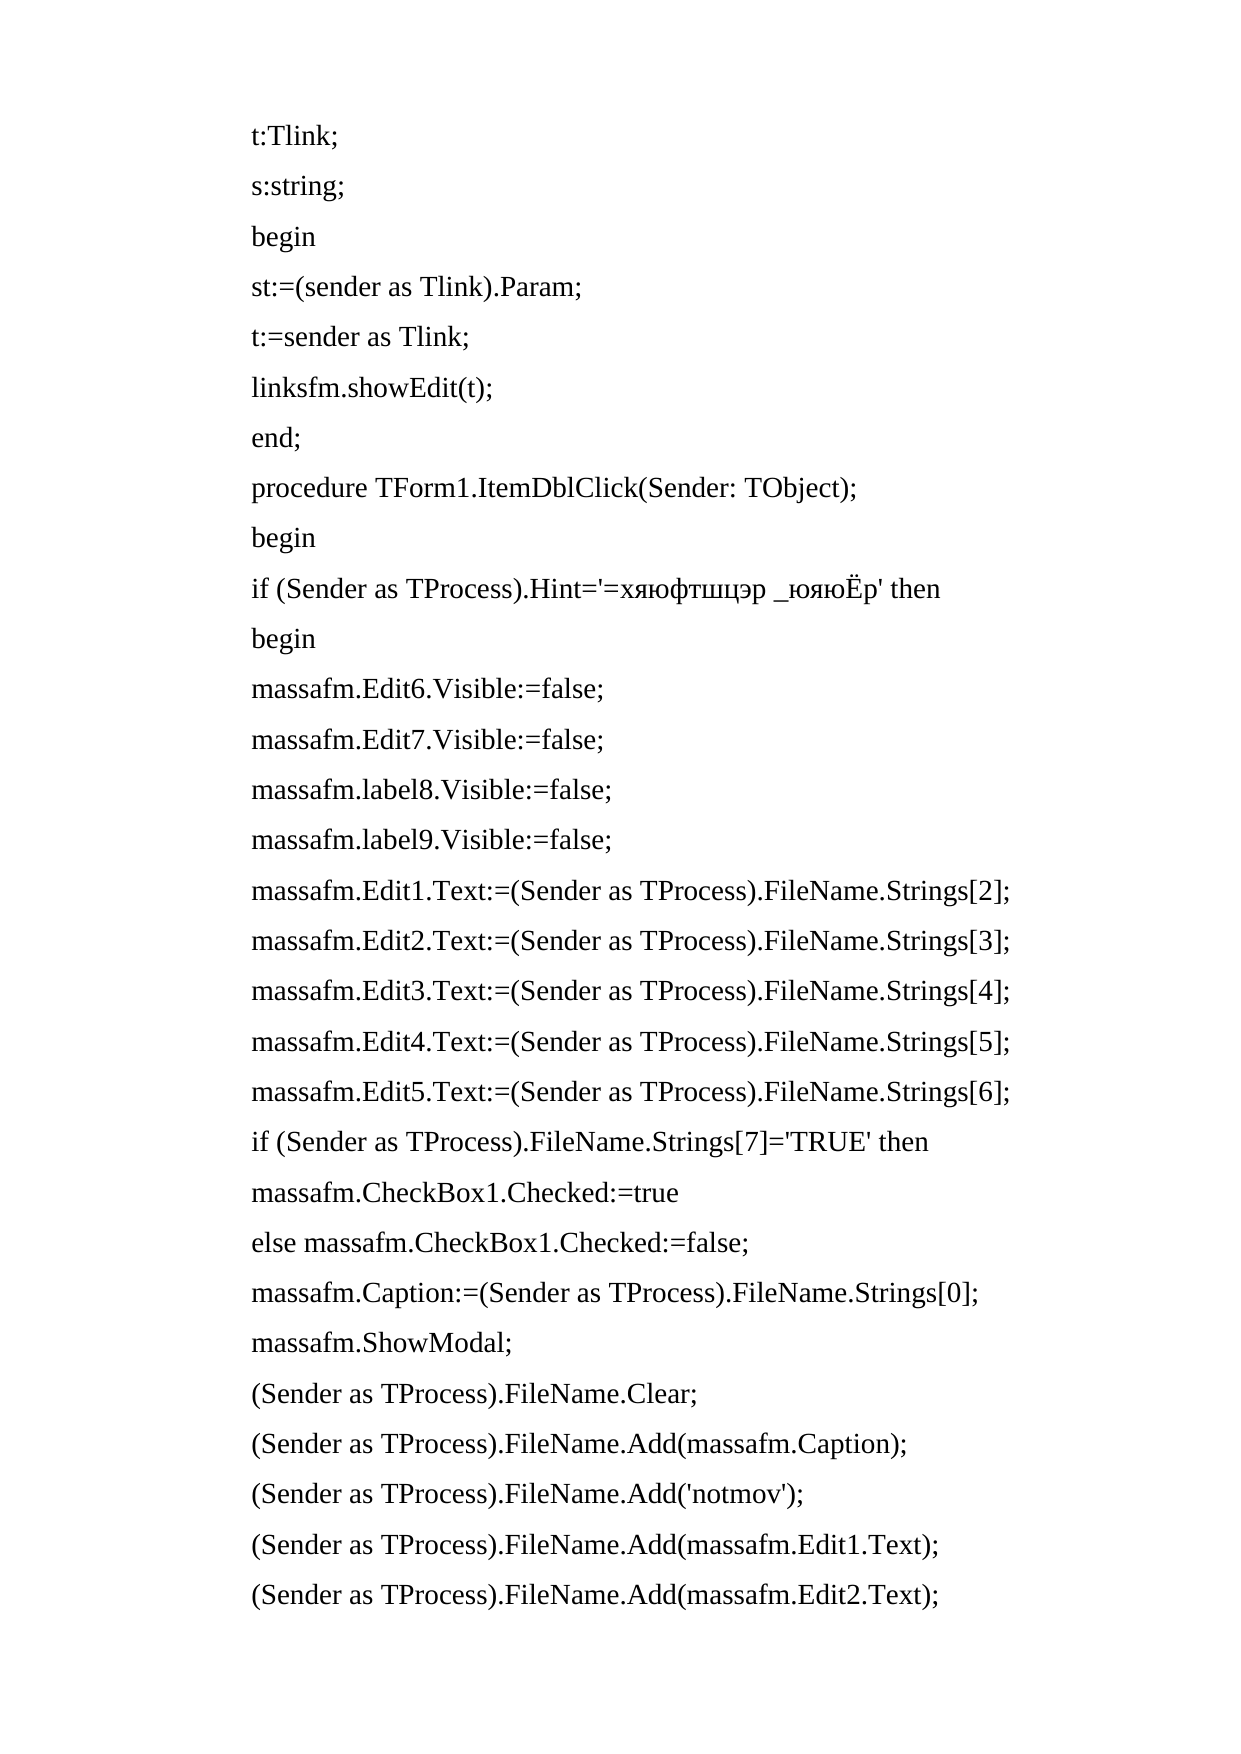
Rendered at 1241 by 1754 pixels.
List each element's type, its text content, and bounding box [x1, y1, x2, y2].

text massafm.Edit6.Visible:=false; [177, 672, 1152, 705]
text (Sender as TProcess).FileName.Add(massafm.Edit1.Text); [177, 1527, 1152, 1560]
text t:Tlink; [177, 118, 1152, 152]
text massafm.Edit3.Text:=(Sender as TProcess).FileName.Strings[4]; [177, 973, 1152, 1007]
text massafm.Edit5.Text:=(Sender as TProcess).FileName.Strings[6]; [177, 1074, 1152, 1108]
text (Sender as TProcess).FileName.Clear; [177, 1376, 1152, 1409]
text massafm.ShowModal; [177, 1326, 1152, 1359]
text else massafm.CheckBox1.Checked:=false; [177, 1225, 1152, 1258]
text if (Sender as TProcess).FileName.Strings[7]='TRUE' then [177, 1124, 1152, 1158]
text t:=sender as Tlink; [177, 319, 1152, 353]
text massafm.CheckBox1.Checked:=true [177, 1175, 1152, 1208]
text (Sender as TProcess).FileName.Add(massafm.Edit2.Text); [177, 1577, 1152, 1611]
text begin [177, 621, 1152, 655]
text massafm.label8.Visible:=false; [177, 772, 1152, 806]
text massafm.Caption:=(Sender as TProcess).FileName.Strings[0]; [177, 1275, 1152, 1309]
text (Sender as TProcess).FileName.Add(massafm.Caption); [177, 1426, 1152, 1460]
text massafm.Edit4.Text:=(Sender as TProcess).FileName.Strings[5]; [177, 1024, 1152, 1057]
text begin [177, 521, 1152, 554]
text massafm.Edit2.Text:=(Sender as TProcess).FileName.Strings[3]; [177, 923, 1152, 957]
text massafm.Edit1.Text:=(Sender as TProcess).FileName.Strings[2]; [177, 873, 1152, 906]
text (Sender as TProcess).FileName.Add('notmov'); [177, 1477, 1152, 1510]
text begin [177, 219, 1152, 252]
text end; [177, 420, 1152, 453]
text procedure TForm1.ItemDblClick(Sender: TObject); [177, 470, 1152, 504]
text if (Sender as TProcess).Hint='=хяюфтшцэр _юяюЁр' then [177, 571, 1152, 604]
text linksfm.showEdit(t); [177, 370, 1152, 403]
text st:=(sender as Tlink).Param; [177, 269, 1152, 303]
text massafm.Edit7.Visible:=false; [177, 722, 1152, 755]
text massafm.label9.Visible:=false; [177, 822, 1152, 856]
text s:string; [177, 168, 1152, 202]
